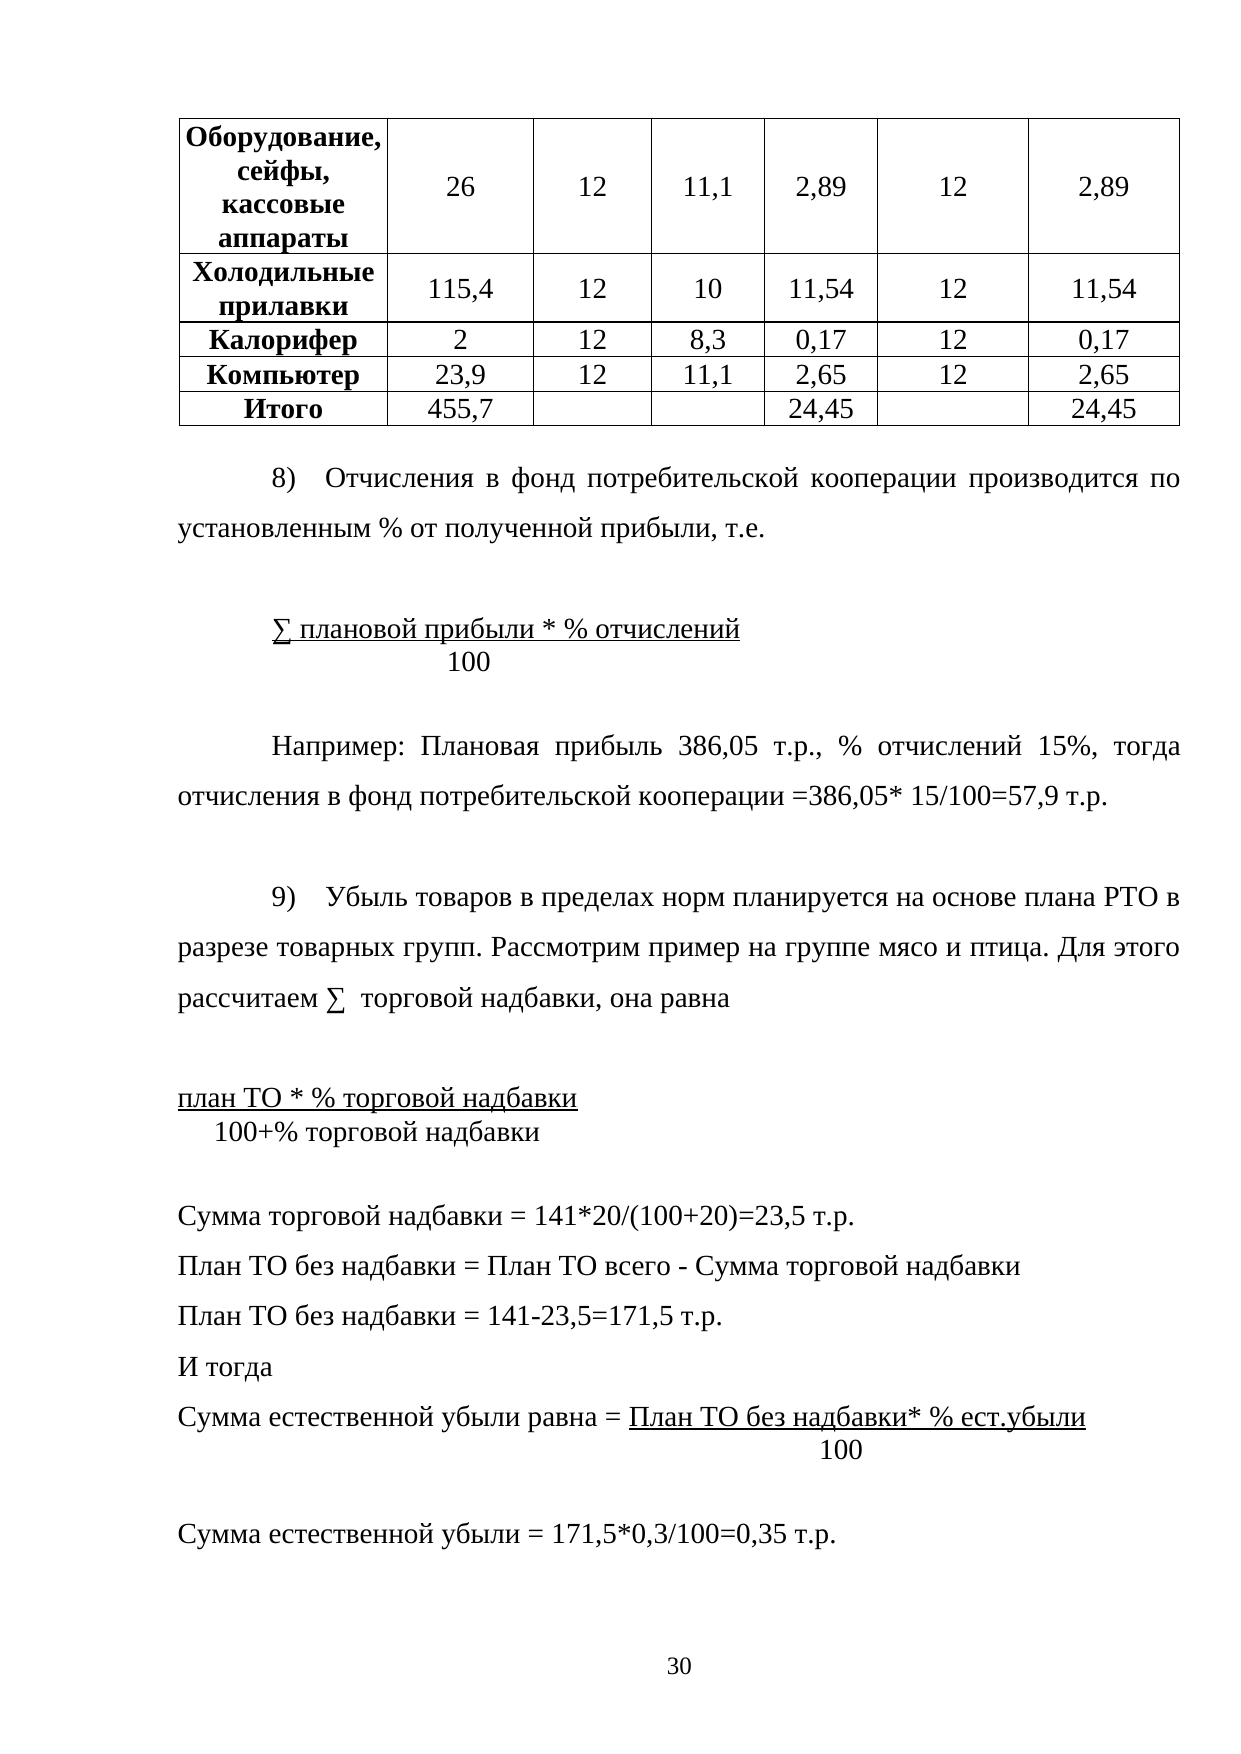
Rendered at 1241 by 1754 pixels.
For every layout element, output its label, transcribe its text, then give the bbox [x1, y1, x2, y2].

table_cell 12 [878, 119, 1028, 253]
table_cell 12 [534, 254, 651, 321]
table_cell 12 [534, 357, 651, 391]
table_cell Оборудование, сейфы, кассовые аппараты [180, 119, 387, 253]
table_cell 11,1 [652, 119, 764, 253]
table_cell Калорифер [180, 323, 387, 356]
text План ТО без надбавки = План ТО всего - Сумма торговой надбавки [177, 1248, 1181, 1282]
text 100 [177, 644, 1181, 678]
table_cell [534, 392, 651, 425]
table_cell 24,45 [765, 392, 877, 425]
table_cell 115,4 [388, 254, 533, 321]
table_cell 12 [878, 323, 1028, 356]
text 100+% торговой надбавки [177, 1114, 1181, 1147]
table_cell 2,65 [765, 357, 877, 391]
table_cell 0,17 [1029, 323, 1179, 356]
table_cell 0,17 [765, 323, 877, 356]
text план ТО * % торговой надбавки [177, 1080, 1181, 1114]
table_cell 2,65 [1029, 357, 1179, 391]
table_cell 11,54 [1029, 254, 1179, 321]
table_cell 26 [388, 119, 533, 253]
table_cell 11,1 [652, 357, 764, 391]
text ∑ плановой прибыли * % отчислений [177, 611, 1181, 644]
table_cell [878, 392, 1028, 425]
table_cell 8,3 [652, 323, 764, 356]
table_cell 455,7 [388, 392, 533, 425]
table_cell 12 [878, 357, 1028, 391]
table_cell Компьютер [180, 357, 387, 391]
table_cell 12 [534, 323, 651, 356]
table_cell [652, 392, 764, 425]
table_cell Холодильные прилавки [180, 254, 387, 321]
table_cell 2,89 [765, 119, 877, 253]
table_cell 10 [652, 254, 764, 321]
table_cell 11,54 [765, 254, 877, 321]
text План ТО без надбавки = 141-23,5=171,5 т.р. [177, 1298, 1181, 1332]
list Убыль товаров в пределах норм планируется на основе плана РТО в разрезе товарных групп. Рассмотрим пример на группе мясо и птица. Для этого рассчитаем ∑ торговой надбавки, она равна [177, 879, 1181, 1013]
table_cell 12 [878, 254, 1028, 321]
list Отчисления в фонд потребительской кооперации производится по установленным % от полученной прибыли, т.е. [177, 460, 1181, 544]
table_cell 2 [388, 323, 533, 356]
text Сумма естественной убыли = 171,5*0,3/100=0,35 т.р. [177, 1516, 1181, 1550]
text Сумма торговой надбавки = 141*20/(100+20)=23,5 т.р. [177, 1198, 1181, 1231]
table_cell 12 [534, 119, 651, 253]
text И тогда [177, 1349, 1181, 1382]
text Сумма естественной убыли равна = План ТО без надбавки* % ест.убыли [177, 1399, 1181, 1432]
table_cell 23,9 [388, 357, 533, 391]
table_cell 24,45 [1029, 392, 1179, 425]
table_cell 2,89 [1029, 119, 1179, 253]
table_cell Итого [180, 392, 387, 425]
text 100 [177, 1432, 1181, 1466]
text Например: Плановая прибыль 386,05 т.р., % отчислений 15%, тогда отчисления в фонд потребительской кооперации =386,05* 15/100=57,9 т.р. [177, 728, 1181, 812]
